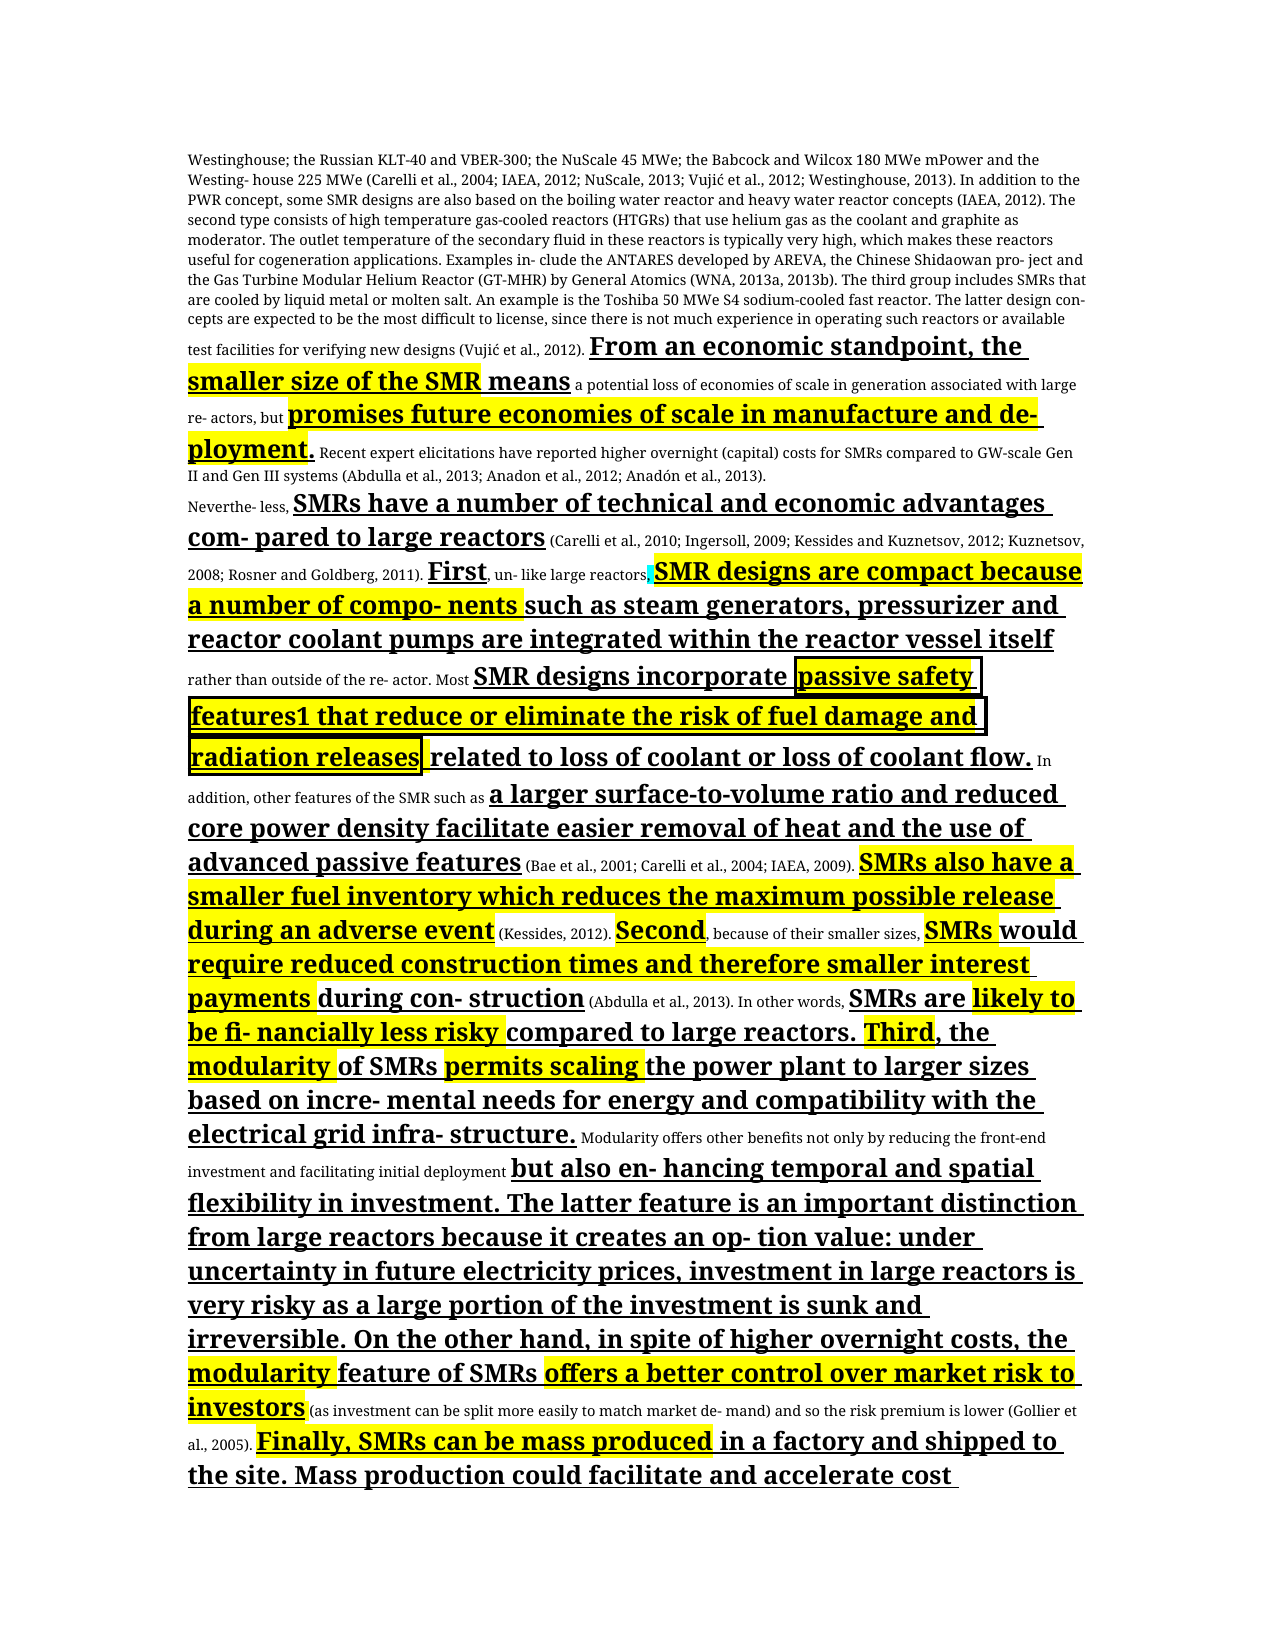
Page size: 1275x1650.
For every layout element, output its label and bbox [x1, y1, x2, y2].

text [187, 485, 1087, 1492]
text [187, 150, 1087, 485]
